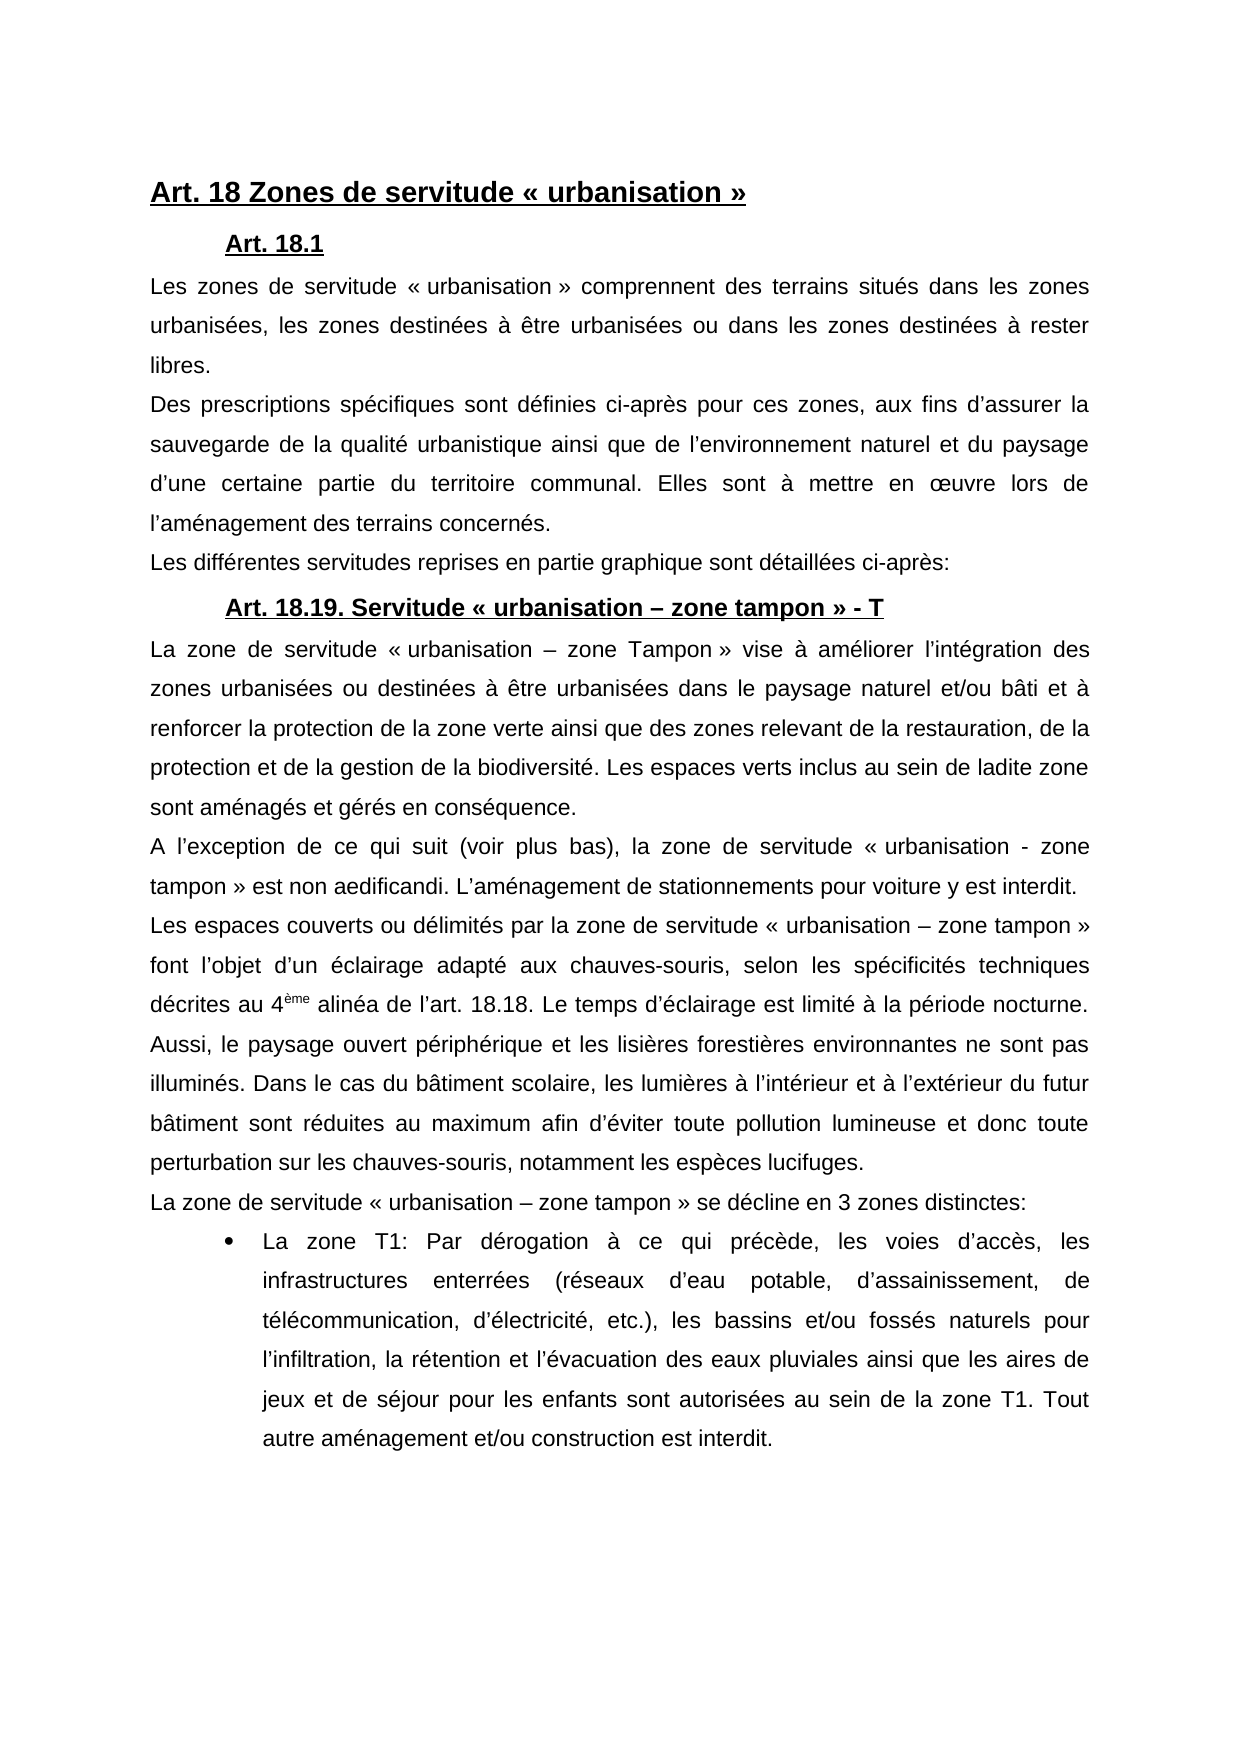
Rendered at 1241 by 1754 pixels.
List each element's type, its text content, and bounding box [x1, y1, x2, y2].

text Des prescriptions spécifiques sont définies ci-après pour ces zones, aux fins d’assurer la sauvegarde de la qualité urbanistique ainsi que de l’environnement naturel et du paysage d’une certaine partie du territoire communal. Elles sont à mettre en œuvre lors de l’aménagement des terrains concernés. [150, 391, 1090, 536]
text Les espaces couverts ou délimités par la zone de servitude « urbanisation – zone tampon » font l’objet d’un éclairage adapté aux chauves-souris, selon les spécificités techniques décrites au 4ème alinéa de l’art. 18.18. Le temps d’éclairage est limité à la période nocturne. Aussi, le paysage ouvert périphérique et les lisières forestières environnantes ne sont pas illuminés. Dans le cas du bâtiment scolaire, les lumières à l’intérieur et à l’extérieur du futur bâtiment sont réduites au maximum afin d’éviter toute pollution lumineuse et donc toute perturbation sur les chauves-souris, notamment les espèces lucifuges. [150, 912, 1090, 1175]
text Les différentes servitudes reprises en partie graphique sont détaillées ci-après: [150, 549, 1090, 575]
text A l’exception de ce qui suit (voir plus bas), la zone de servitude « urbanisation - zone tampon » est non aedificandi. L’aménagement de stationnements pour voiture y est interdit. [150, 833, 1090, 899]
subtitle Art. 18.1 [225, 229, 1090, 258]
subtitle Art. 18 Zones de servitude « urbanisation » [150, 175, 1090, 208]
list La zone T1: Par dérogation à ce qui précède, les voies d’accès, les infrastructures enterrées (réseaux d’eau potable, d’assainissement, de télécommunication, d’électricité, etc.), les bassins et/ou fossés naturels pour l’infiltration, la rétention et l’évacuation des eaux pluviales ainsi que les aires de jeux et de séjour pour les enfants sont autorisées au sein de la zone T1. Tout autre aménagement et/ou construction est interdit. [225, 1228, 1090, 1452]
text La zone de servitude « urbanisation – zone tampon » se décline en 3 zones distinctes: [150, 1188, 1090, 1215]
subtitle Art. 18.19. Servitude « urbanisation – zone tampon » - T [225, 593, 1090, 621]
text Les zones de servitude « urbanisation » comprennent des terrains situés dans les zones urbanisées, les zones destinées à être urbanisées ou dans les zones destinées à rester libres. [150, 273, 1090, 378]
text La zone de servitude « urbanisation – zone Tampon » vise à améliorer l’intégration des zones urbanisées ou destinées à être urbanisées dans le paysage naturel et/ou bâti et à renforcer la protection de la zone verte ainsi que des zones relevant de la restauration, de la protection et de la gestion de la biodiversité. Les espaces verts inclus au sein de ladite zone sont aménagés et gérés en conséquence. [150, 636, 1090, 820]
